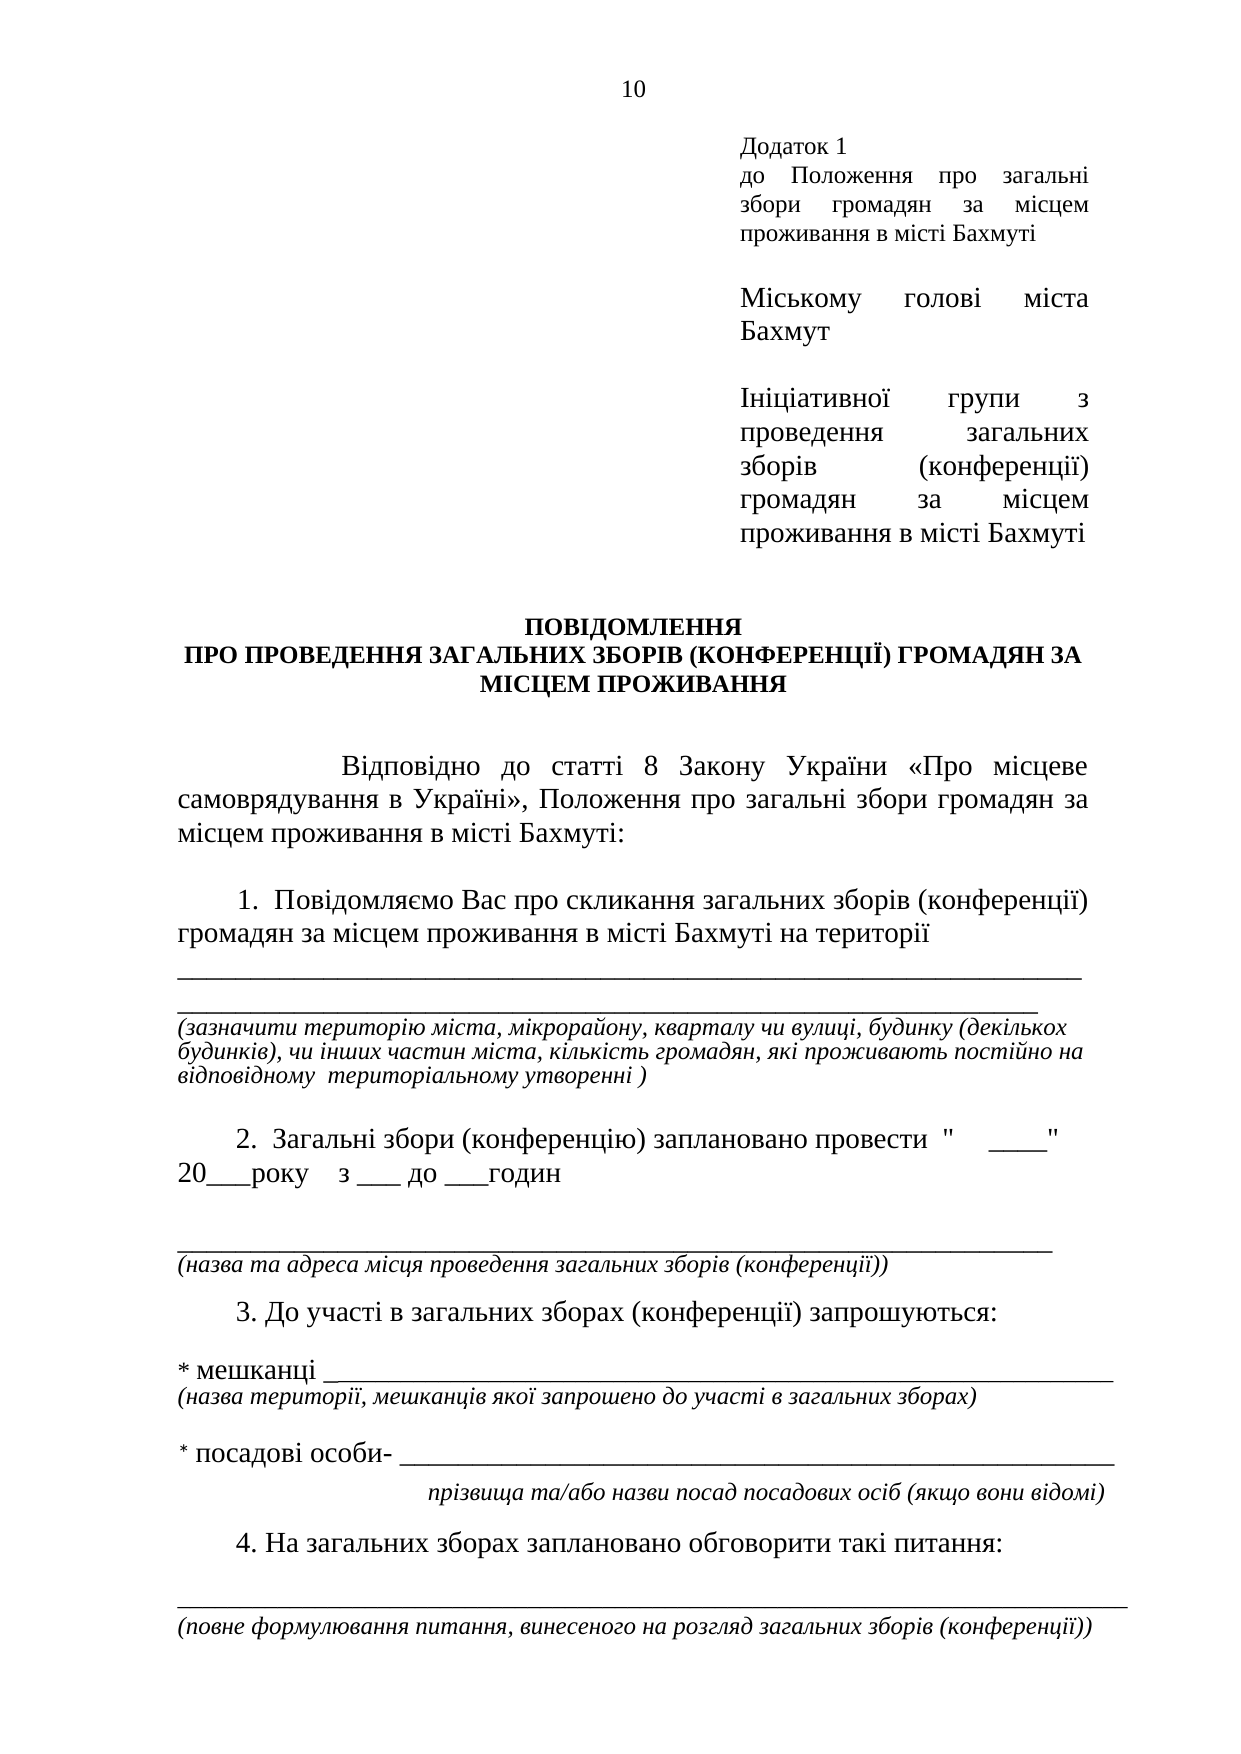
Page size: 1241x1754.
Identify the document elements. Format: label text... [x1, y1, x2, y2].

text Додаток 1 [740, 131, 1089, 160]
text 4. На загальних зборах заплановано обговорити такі питання: [177, 1533, 1152, 1558]
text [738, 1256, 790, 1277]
text 1. Повідомляємо Вас про скликання загальних зборів (конференції) громадян за місцем проживання в місті Бахмуті на території [177, 882, 1089, 949]
text Відповідно до статті 8 Закону України «Про місцеве самоврядування в Україні», Положення про загальні збори громадян за місцем проживання в місті Бахмуті: [177, 748, 1089, 848]
text (зазначити територію міста, мікрорайону, кварталу чи вулиці, будинку (декількох будинків), чи інших частин міста, кількість громадян, які проживають постійно на відповідному територіальному утворенні ) [177, 1016, 1089, 1088]
text 2. Загальні збори (конференцію) заплановано провести " ____" 20___ року з ___ до ___годин [177, 1122, 1089, 1189]
text ______________________________________________________________ [177, 949, 1089, 983]
text ____________________________________________________________________________ [177, 1582, 1152, 1611]
text (повне формулювання питання, винесеного на розгляд загальних зборів (конференції)) [177, 1611, 1152, 1640]
text * посадові особи- _________________________________________________ прізвища та/або назви посад посадових осіб (якщо вони відомі) [177, 1435, 1152, 1507]
text 3. До участі в загальних зборах (конференції) запрошуються: [696, 1301, 1152, 1326]
text ____________________________________________________________ [177, 1222, 1089, 1256]
text 3. До участі в загальних зборах (конференції) запрошуються: [177, 1301, 638, 1326]
text 10 [177, 74, 1089, 103]
text до Положення про загальні збори громадян за місцем проживання в місті Бахмуті [740, 160, 1089, 246]
text (назва та адреса місця проведення загальних зборів (конференції)) [788, 1256, 1152, 1277]
text (назва та адреса місця проведення загальних зборів (конференції)) [180, 1256, 741, 1277]
text Ініціативної групи з проведення загальних зборів (конференції) громадян за місцем проживання в місті Бахмуті [740, 381, 1089, 548]
text Міському голові міста Бахмут [740, 280, 1089, 347]
text * мешканці _______________________________________________________________ [177, 1360, 1152, 1385]
text ПРО ПРОВЕДЕННЯ ЗАГАЛЬНИХ ЗБОРІВ (КОНФЕРЕНЦІЇ) ГРОМАДЯН ЗА МІСЦЕМ ПРОЖИВАННЯ [177, 641, 1089, 698]
text (назва території, мешканців якої запрошено до участі в загальних зборах) [177, 1385, 1152, 1410]
text ___________________________________________________________ [177, 983, 1089, 1016]
text ПОВІДОМЛЕННЯ [177, 615, 1089, 640]
